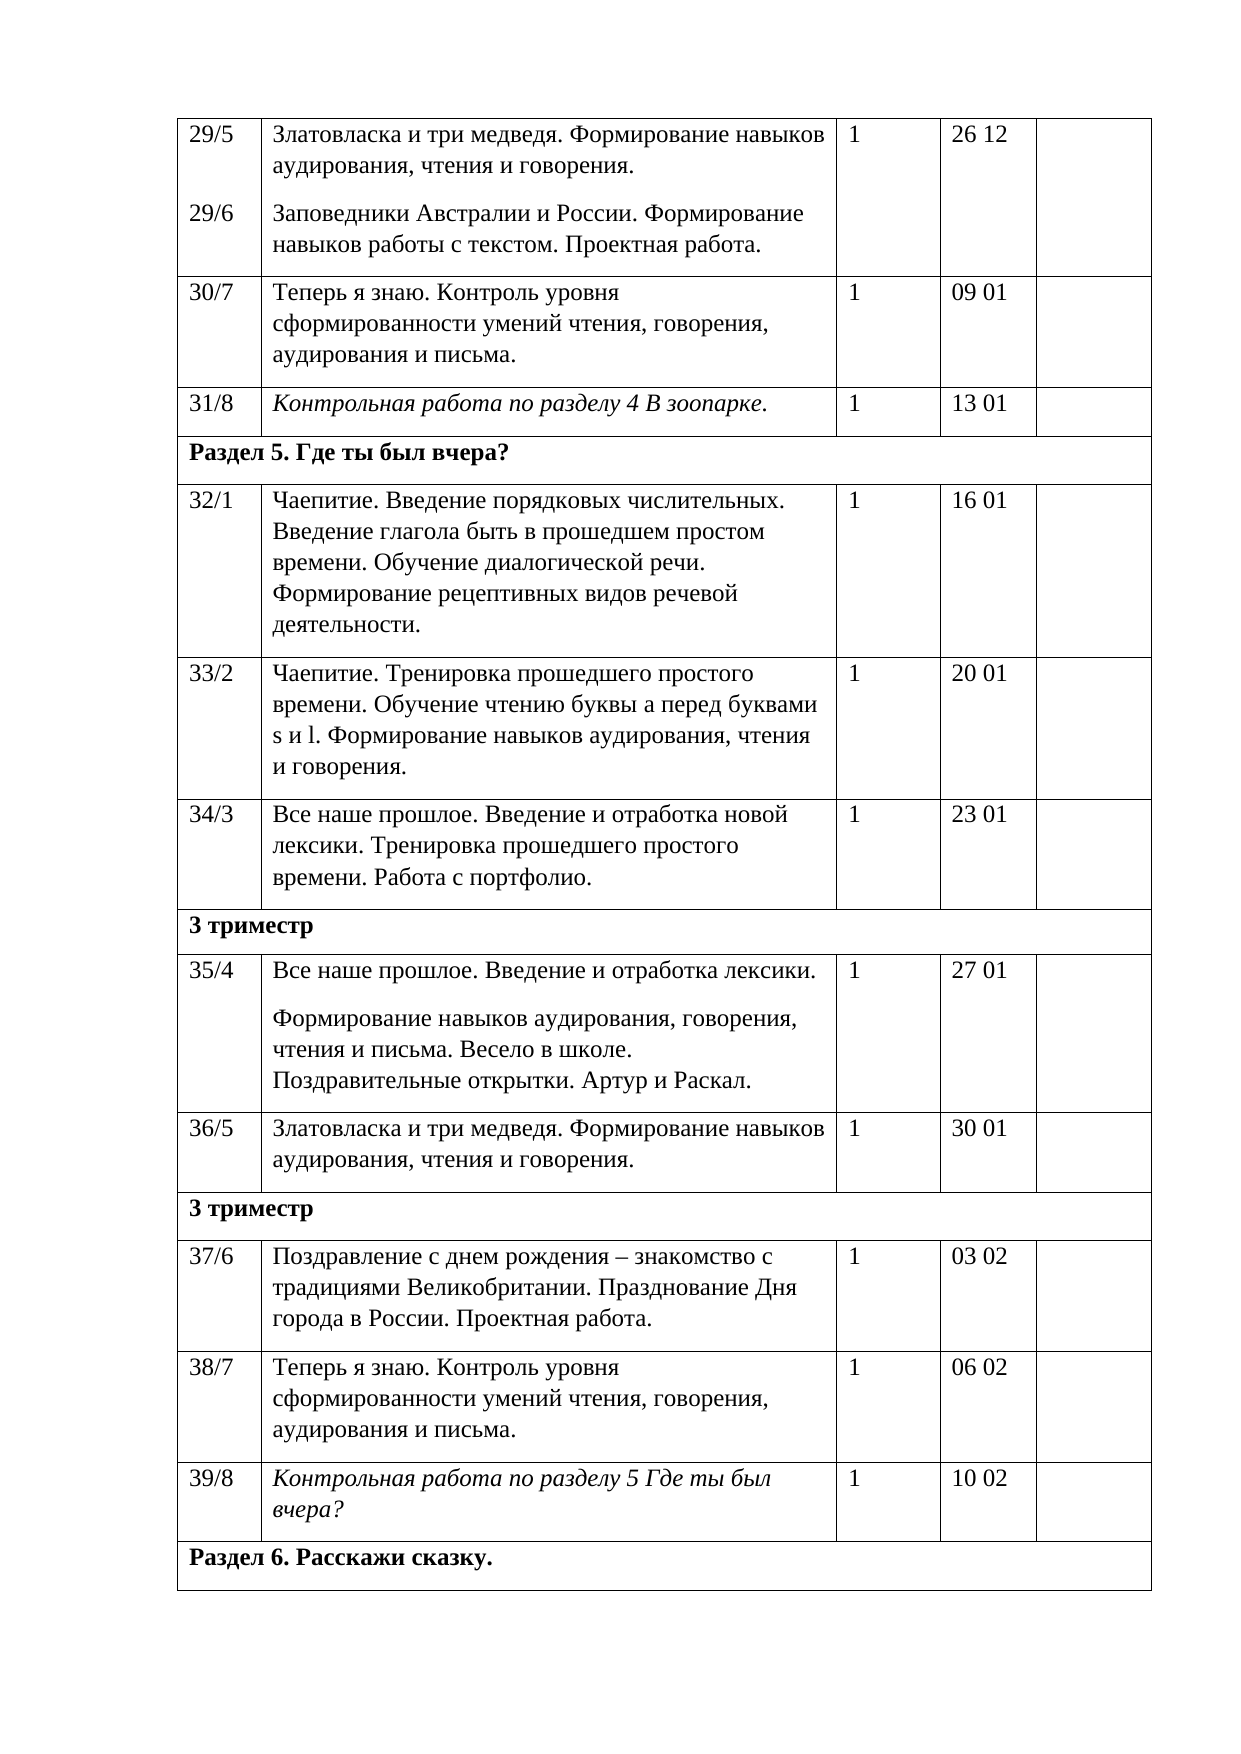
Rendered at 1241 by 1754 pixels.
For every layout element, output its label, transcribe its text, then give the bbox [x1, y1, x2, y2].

table_cell 38/7 [178, 1352, 261, 1462]
table_cell 29/6 [178, 198, 261, 276]
table_cell Теперь я знаю. Контроль уровня сформированности умений чтения, говорения, аудирования и письма. [262, 277, 836, 387]
table_cell 3 триместр [178, 910, 1151, 954]
table_cell 03 02 [941, 1241, 1036, 1351]
table_cell 37/6 [178, 1241, 261, 1351]
table_cell 27 01 [941, 955, 1036, 1112]
table_cell Заповедники Австралии и России. Формирование навыков работы с текстом. Проектная работа. [262, 198, 836, 276]
table_cell 1 [837, 658, 940, 798]
table_cell 13 01 [941, 388, 1036, 436]
table_cell Златовласка и три медведя. Формирование навыков аудирования, чтения и говорения. [262, 1113, 836, 1192]
table_cell Чаепитие. Тренировка прошедшего простого времени. Обучение чтению буквы a перед буквами s и l. Формирование навыков аудирования, чтения и говорения. [262, 658, 836, 798]
table_cell [1037, 119, 1151, 198]
table_cell Все наше прошлое. Введение и отработка новой лексики. Тренировка прошедшего простого времени. Работа с портфолио. [262, 800, 836, 909]
table_cell 1 [837, 955, 940, 1112]
table_cell 1 [837, 277, 940, 387]
table_cell 32/1 [178, 485, 261, 657]
table_cell [941, 198, 1036, 276]
table_cell 29/5 [178, 119, 261, 198]
table_cell Раздел 6. Расскажи сказку. [178, 1542, 1151, 1590]
table_cell 1 [837, 485, 940, 657]
table_cell [1037, 800, 1151, 909]
table_cell Чаепитие. Введение порядковых числительных. Введение глагола быть в прошедшем простом времени. Обучение диалогической речи. Формирование рецептивных видов речевой деятельности. [262, 485, 836, 657]
table_cell 36/5 [178, 1113, 261, 1192]
table_cell 1 [837, 1113, 940, 1192]
table_cell [1037, 1113, 1151, 1192]
table_cell [1037, 1352, 1151, 1462]
table_cell [1037, 485, 1151, 657]
table_cell Теперь я знаю. Контроль уровня сформированности умений чтения, говорения, аудирования и письма. [262, 1352, 836, 1462]
table_cell 06 02 [941, 1352, 1036, 1462]
table_cell [1037, 198, 1151, 276]
table_cell Контрольная работа по разделу 5 Где ты был вчера? [262, 1463, 836, 1541]
table_cell 1 [837, 119, 940, 198]
table_cell 20 01 [941, 658, 1036, 798]
table_cell [837, 198, 940, 276]
table_cell [1037, 1463, 1151, 1541]
table_cell [1037, 1241, 1151, 1351]
table_cell 3 триместр [178, 1193, 1151, 1240]
table_cell 1 [837, 1463, 940, 1541]
table_cell Поздравление с днем рождения – знакомство с традициями Великобритании. Празднование Дня города в России. Проектная работа. [262, 1241, 836, 1351]
table_cell 23 01 [941, 800, 1036, 909]
table_cell Контрольная работа по разделу 4 В зоопарке. [262, 388, 836, 436]
table_cell 30/7 [178, 277, 261, 387]
table_cell 26 12 [941, 119, 1036, 198]
table_cell 1 [837, 1241, 940, 1351]
table_cell 16 01 [941, 485, 1036, 657]
table_cell [1037, 658, 1151, 798]
table_cell 09 01 [941, 277, 1036, 387]
table_cell [1037, 388, 1151, 436]
table_cell Все наше прошлое. Введение и отработка лексики. Формирование навыков аудирования, говорения, чтения и письма. Весело в школе. Поздравительные открытки. Артур и Раскал. [262, 955, 836, 1112]
table_cell Раздел 5. Где ты был вчера? [178, 437, 1151, 484]
table_cell 10 02 [941, 1463, 1036, 1541]
table_cell 39/8 [178, 1463, 261, 1541]
table_cell [1037, 955, 1151, 1112]
table_cell Златовласка и три медведя. Формирование навыков аудирования, чтения и говорения. [262, 119, 836, 198]
table_cell 1 [837, 800, 940, 909]
table_cell 30 01 [941, 1113, 1036, 1192]
table_cell 1 [837, 388, 940, 436]
table_cell 1 [837, 1352, 940, 1462]
table_cell 33/2 [178, 658, 261, 798]
table_cell 31/8 [178, 388, 261, 436]
table_cell [1037, 277, 1151, 387]
table_cell 35/4 [178, 955, 261, 1112]
table_cell 34/3 [178, 800, 261, 909]
